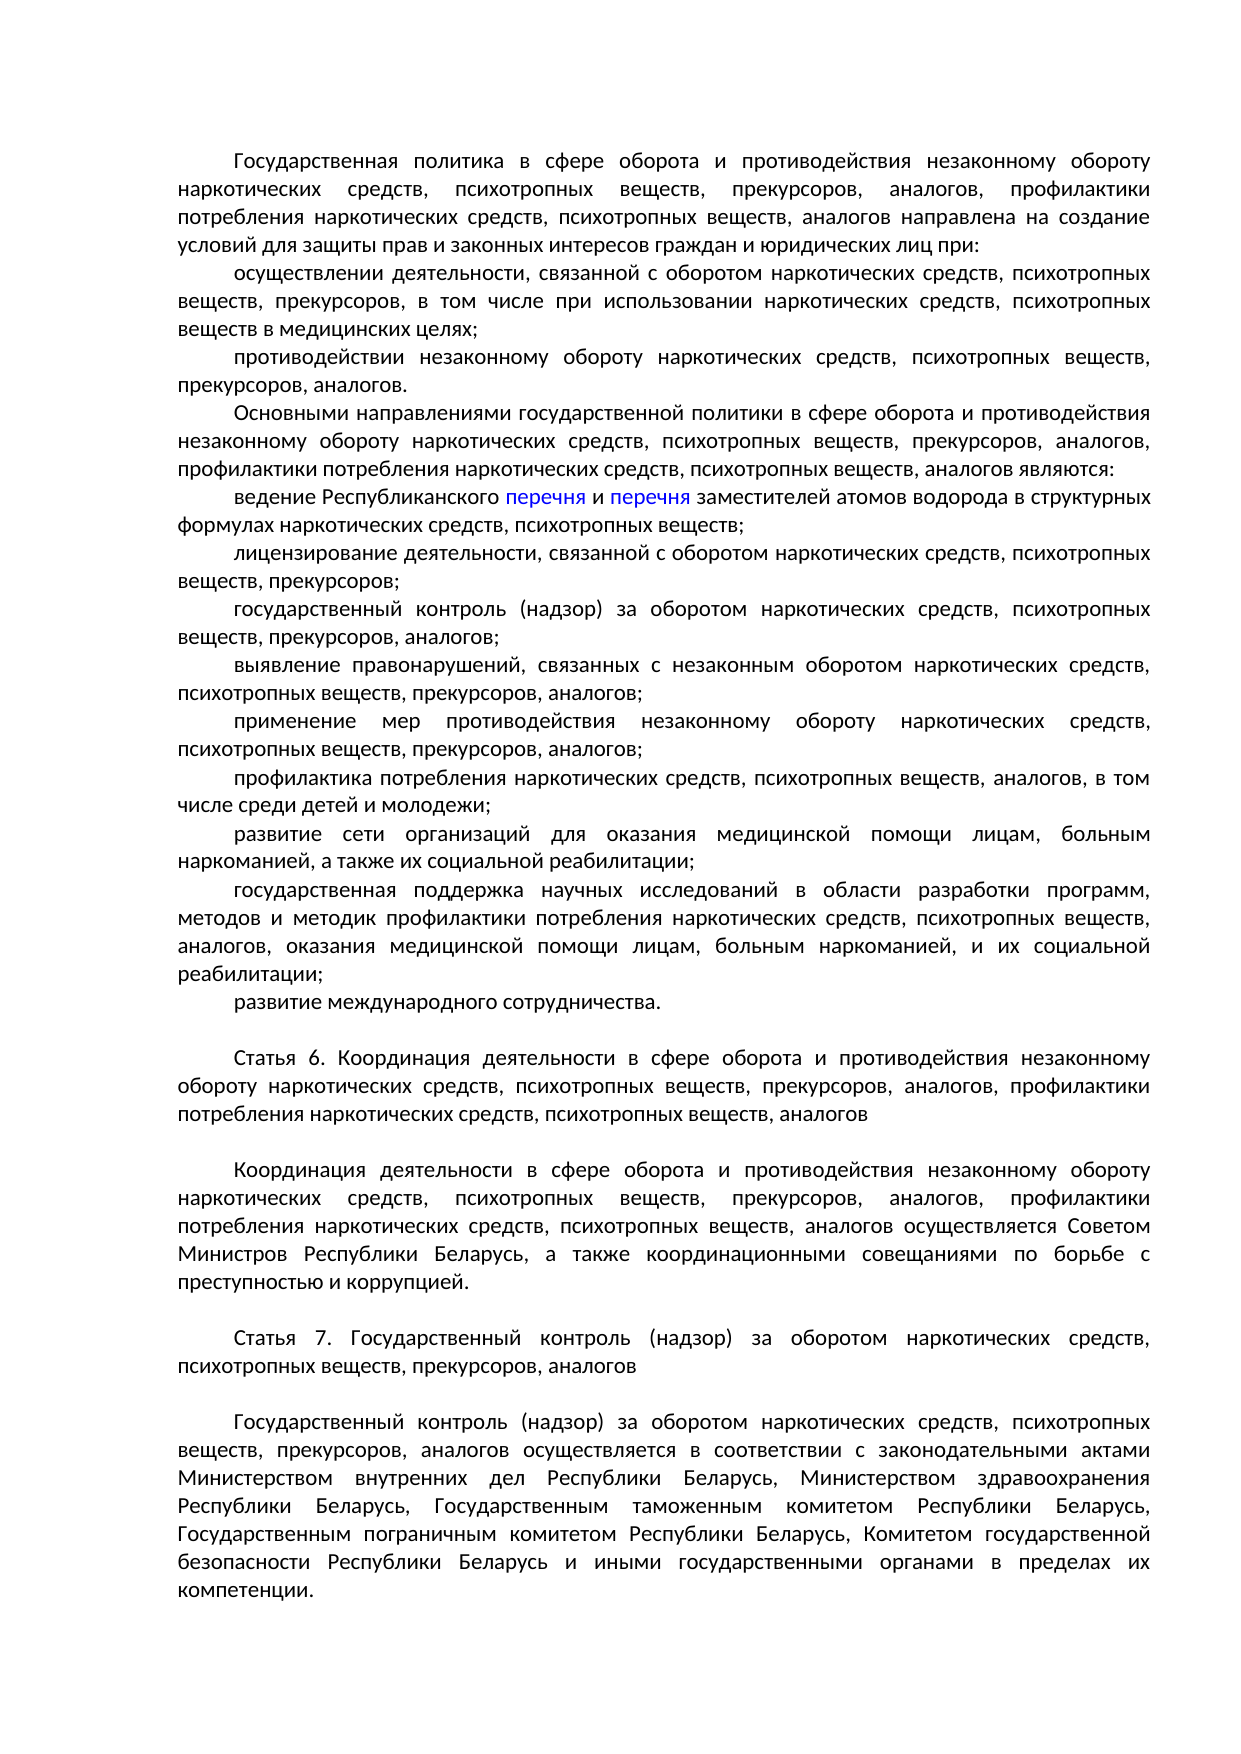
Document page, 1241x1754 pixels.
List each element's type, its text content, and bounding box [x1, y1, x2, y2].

text применение мер противодействия незаконному обороту наркотических средств, психотропных веществ, прекурсоров, аналогов; [177, 707, 1152, 763]
text ведение Республиканского перечня и перечня заместителей атомов водорода в структурных формулах наркотических средств, психотропных веществ; [177, 482, 1152, 538]
text Статья 7. Государственный контроль (надзор) за оборотом наркотических средств, психотропных веществ, прекурсоров, аналогов [177, 1323, 1152, 1379]
text Государственный контроль (надзор) за оборотом наркотических средств, психотропных веществ, прекурсоров, аналогов осуществляется в соответствии с законодательными актами Министерством внутренних дел Республики Беларусь, Министерством здравоохранения Республики Беларусь, Государственным таможенным комитетом Республики Беларусь, Государственным пограничным комитетом Республики Беларусь, Комитетом государственной безопасности Республики Беларусь и иными государственными органами в пределах их компетенции. [177, 1407, 1152, 1603]
text выявление правонарушений, связанных с незаконным оборотом наркотических средств, психотропных веществ, прекурсоров, аналогов; [177, 651, 1152, 707]
text профилактика потребления наркотических средств, психотропных веществ, аналогов, в том числе среди детей и молодежи; [177, 763, 1152, 819]
text Государственная политика в сфере оборота и противодействия незаконному обороту наркотических средств, психотропных веществ, прекурсоров, аналогов, профилактики потребления наркотических средств, психотропных веществ, аналогов направлена на создание условий для защиты прав и законных интересов граждан и юридических лиц при: [177, 146, 1152, 258]
text развитие сети организаций для оказания медицинской помощи лицам, больным наркоманией, а также их социальной реабилитации; [177, 819, 1152, 875]
text противодействии незаконному обороту наркотических средств, психотропных веществ, прекурсоров, аналогов. [177, 342, 1152, 398]
text лицензирование деятельности, связанной с оборотом наркотических средств, психотропных веществ, прекурсоров; [177, 538, 1152, 594]
text государственный контроль (надзор) за оборотом наркотических средств, психотропных веществ, прекурсоров, аналогов; [177, 594, 1152, 651]
text развитие международного сотрудничества. [177, 987, 1152, 1015]
text осуществлении деятельности, связанной с оборотом наркотических средств, психотропных веществ, прекурсоров, в том числе при использовании наркотических средств, психотропных веществ в медицинских целях; [177, 258, 1152, 342]
text Координация деятельности в сфере оборота и противодействия незаконному обороту наркотических средств, психотропных веществ, прекурсоров, аналогов, профилактики потребления наркотических средств, психотропных веществ, аналогов осуществляется Советом Министров Республики Беларусь, а также координационными совещаниями по борьбе с преступностью и коррупцией. [177, 1155, 1152, 1295]
text Статья 6. Координация деятельности в сфере оборота и противодействия незаконному обороту наркотических средств, психотропных веществ, прекурсоров, аналогов, профилактики потребления наркотических средств, психотропных веществ, аналогов [177, 1043, 1152, 1127]
text государственная поддержка научных исследований в области разработки программ, методов и методик профилактики потребления наркотических средств, психотропных веществ, аналогов, оказания медицинской помощи лицам, больным наркоманией, и их социальной реабилитации; [177, 875, 1152, 987]
text Основными направлениями государственной политики в сфере оборота и противодействия незаконному обороту наркотических средств, психотропных веществ, прекурсоров, аналогов, профилактики потребления наркотических средств, психотропных веществ, аналогов являются: [177, 398, 1152, 482]
